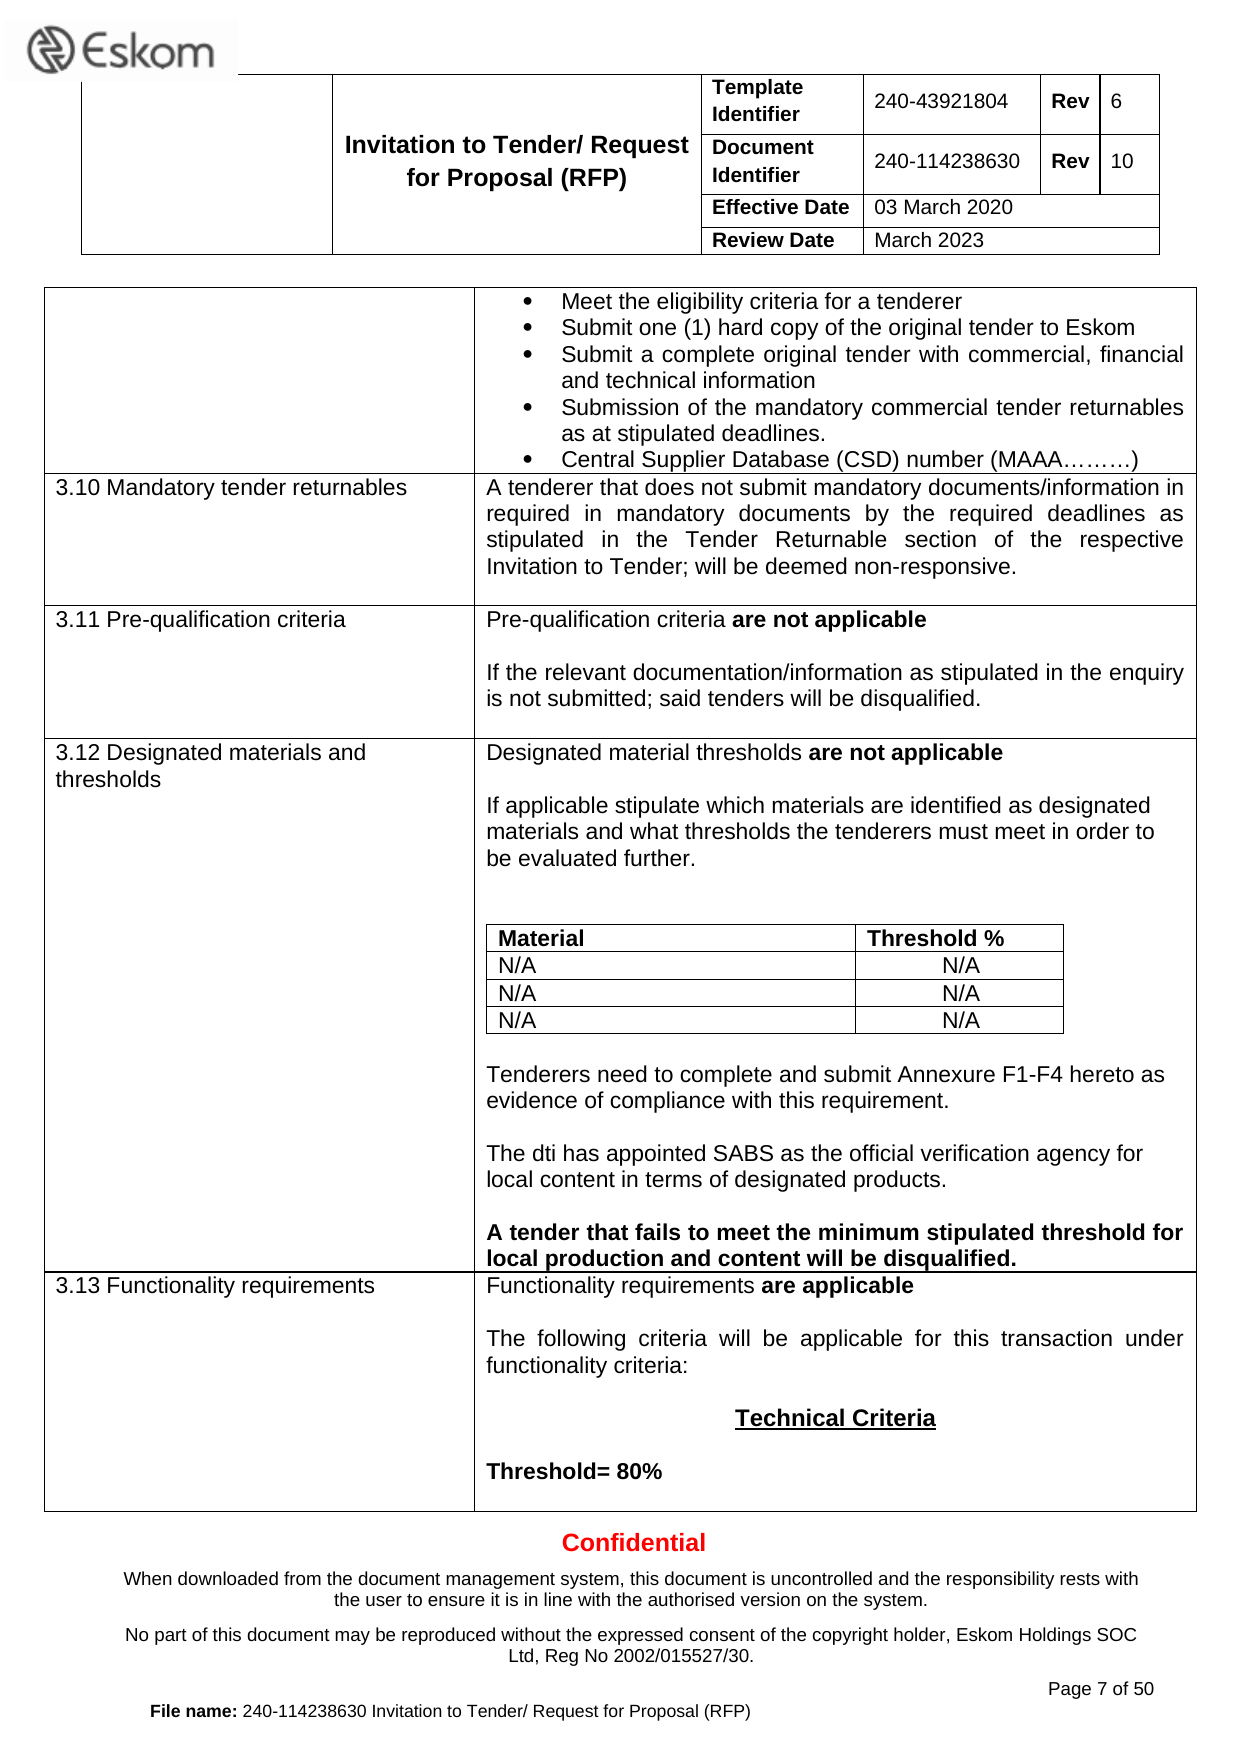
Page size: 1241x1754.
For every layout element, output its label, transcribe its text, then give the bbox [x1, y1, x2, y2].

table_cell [45, 1273, 474, 1511]
table_cell 3.12 Designated materials and thresholds [45, 739, 474, 1271]
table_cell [475, 288, 1196, 472]
table_cell Pre-qualification criteria are not applicable If the relevant documentation/information as stipulated in the enquiry is not submitted; said tenders will be disqualified. [475, 606, 1196, 738]
table_cell A tenderer that does not submit mandatory documents/information in required in mandatory documents by the required deadlines as stipulated in the Tender Returnable section of the respective Invitation to Tender; will be deemed non-responsive. [475, 474, 1196, 605]
table_cell 3.11 Pre-qualification criteria [45, 606, 474, 738]
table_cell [45, 288, 474, 472]
table_cell Designated material thresholds are not applicable If applicable stipulate which materials are identified as designated materials and what thresholds the tenderers must meet in order to be evaluated further. Tenderers need to complete and submit Annexure F1-F4 hereto as evidence of compliance with this requirement. The dti has appointed SABS as the official verification agency for local content in terms of designated products. A tender that fails to meet the minimum stipulated threshold for local production and content will be disqualified. [475, 739, 1196, 1271]
table_cell 3.10 Mandatory tender returnables [45, 474, 474, 605]
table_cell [475, 1273, 1196, 1511]
